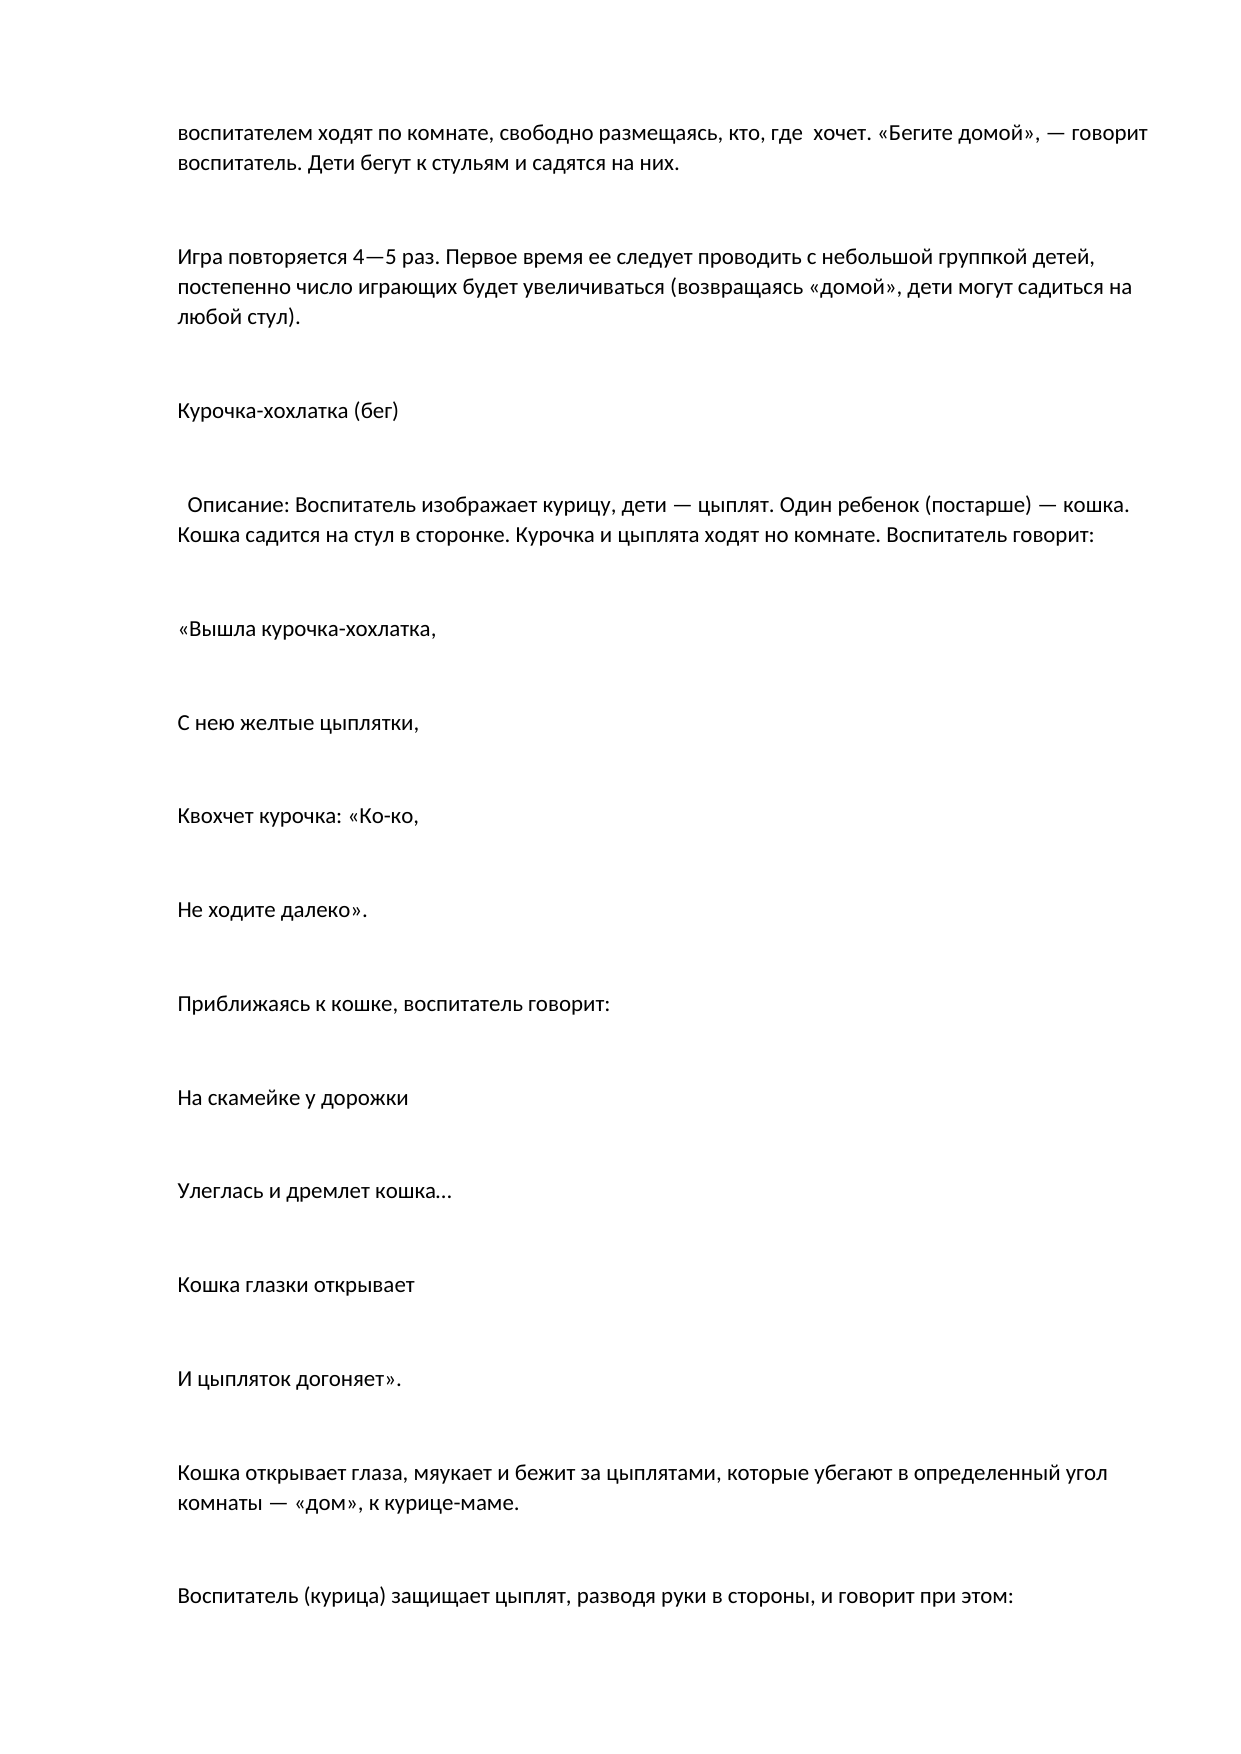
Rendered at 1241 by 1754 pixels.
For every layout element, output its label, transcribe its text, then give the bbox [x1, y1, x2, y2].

text И цыпляток догоняет». [177, 1364, 1152, 1392]
text С нею желтые цыплятки, [177, 708, 1152, 736]
text Кошка глазки открывает [177, 1270, 1152, 1298]
text На скамейке у дорожки [177, 1083, 1152, 1111]
text Игра повторяется 4—5 раз. Первое время ее следует проводить с небольшой группкой детей, постепенно число играющих будет увеличиваться (возвращаясь «домой», дети могут садиться на любой стул). [177, 242, 1152, 331]
text Не ходите далеко». [177, 895, 1152, 923]
text Курочка-хохлатка (бег) [177, 396, 1152, 424]
text Приближаясь к кошке, воспитатель говорит: [177, 989, 1152, 1017]
text «Вышла курочка-хохлатка, [177, 614, 1152, 642]
text Описание: Воспитатель изображает курицу, дети — цыплят. Один ребенок (постарше) — кошка. Кошка садится на стул в сторонке. Курочка и цыплята ходят но комнате. Воспитатель говорит: [177, 490, 1152, 548]
text Воспитатель (курица) защищает цыплят, разводя руки в стороны, и говорит при этом: [177, 1582, 1152, 1610]
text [177, 118, 1152, 176]
text Улеглась и дремлет кошка… [177, 1176, 1152, 1204]
text Кошка открывает глаза, мяукает и бежит за цыплятами, которые убегают в определенный угол комнаты — «дом», к курице-маме. [177, 1458, 1152, 1516]
text Квохчет курочка: «Ко-ко, [177, 801, 1152, 829]
